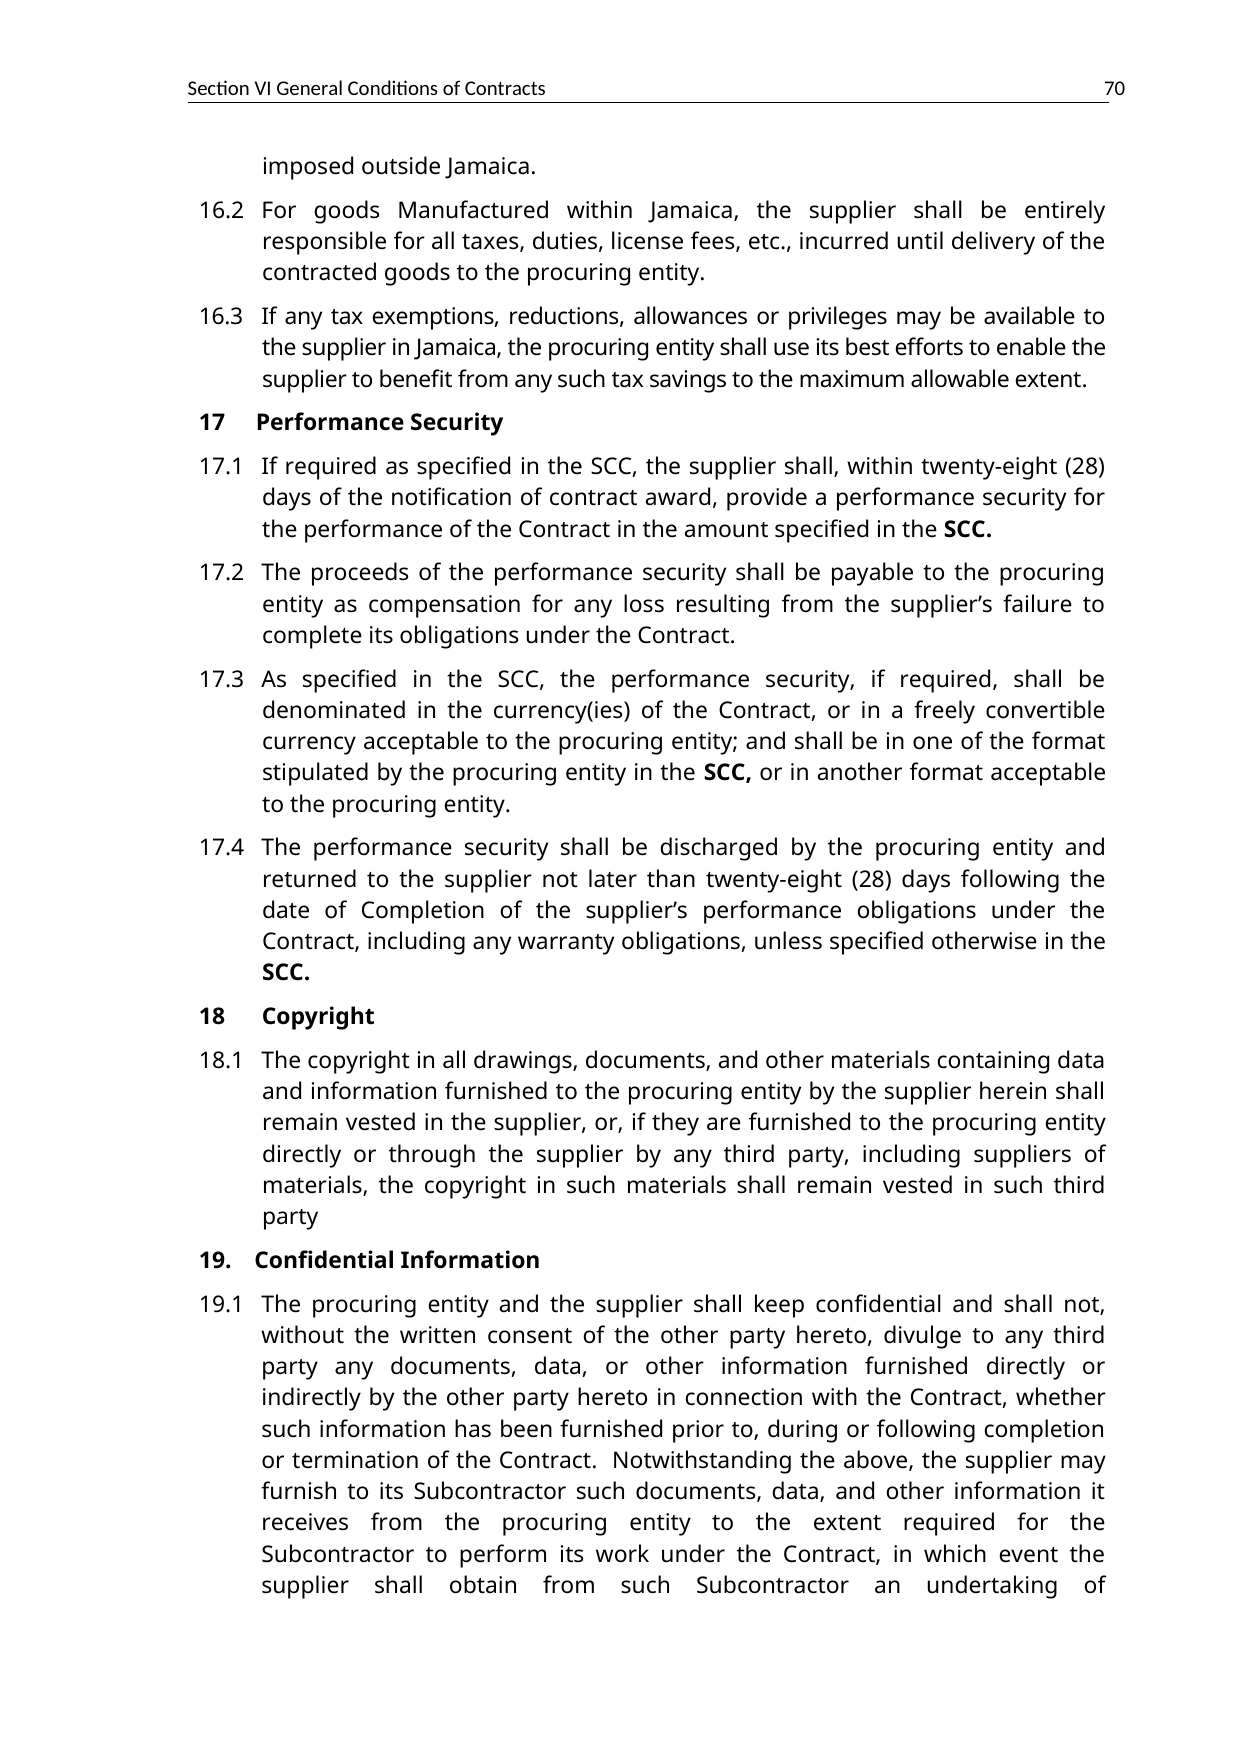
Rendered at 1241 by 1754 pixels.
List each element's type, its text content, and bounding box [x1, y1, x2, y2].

table_cell Performance Security If required as specified in the SCC, the supplier shall, within twenty-eight (28) days of the notification of contract award, provide a performance security for the performance of the Contract in the amount specified in the SCC. The proceeds of the performance security shall be payable to the procuring entity as compensation for any loss resulting from the supplier’s failure to complete its obligations under the Contract. As specified in the SCC, the performance security, if required, shall be denominated in the currency(ies) of the Contract, or in a freely convertible currency acceptable to the procuring entity; and shall be in one of the format stipulated by the procuring entity in the SCC, or in another format acceptable to the procuring entity. The performance security shall be discharged by the procuring entity and returned to the supplier not later than twenty-eight (28) days following the date of Completion of the supplier’s performance obligations under the Contract, including any warranty obligations, unless specified otherwise in the SCC. [188, 406, 1118, 1000]
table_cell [188, 1244, 1118, 1600]
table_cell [188, 150, 1118, 406]
table_cell Copyright The copyright in all drawings, documents, and other materials containing data and information furnished to the procuring entity by the supplier herein shall remain vested in the supplier, or, if they are furnished to the procuring entity directly or through the supplier by any third party, including suppliers of materials, the copyright in such materials shall remain vested in such third party [188, 1000, 1118, 1244]
